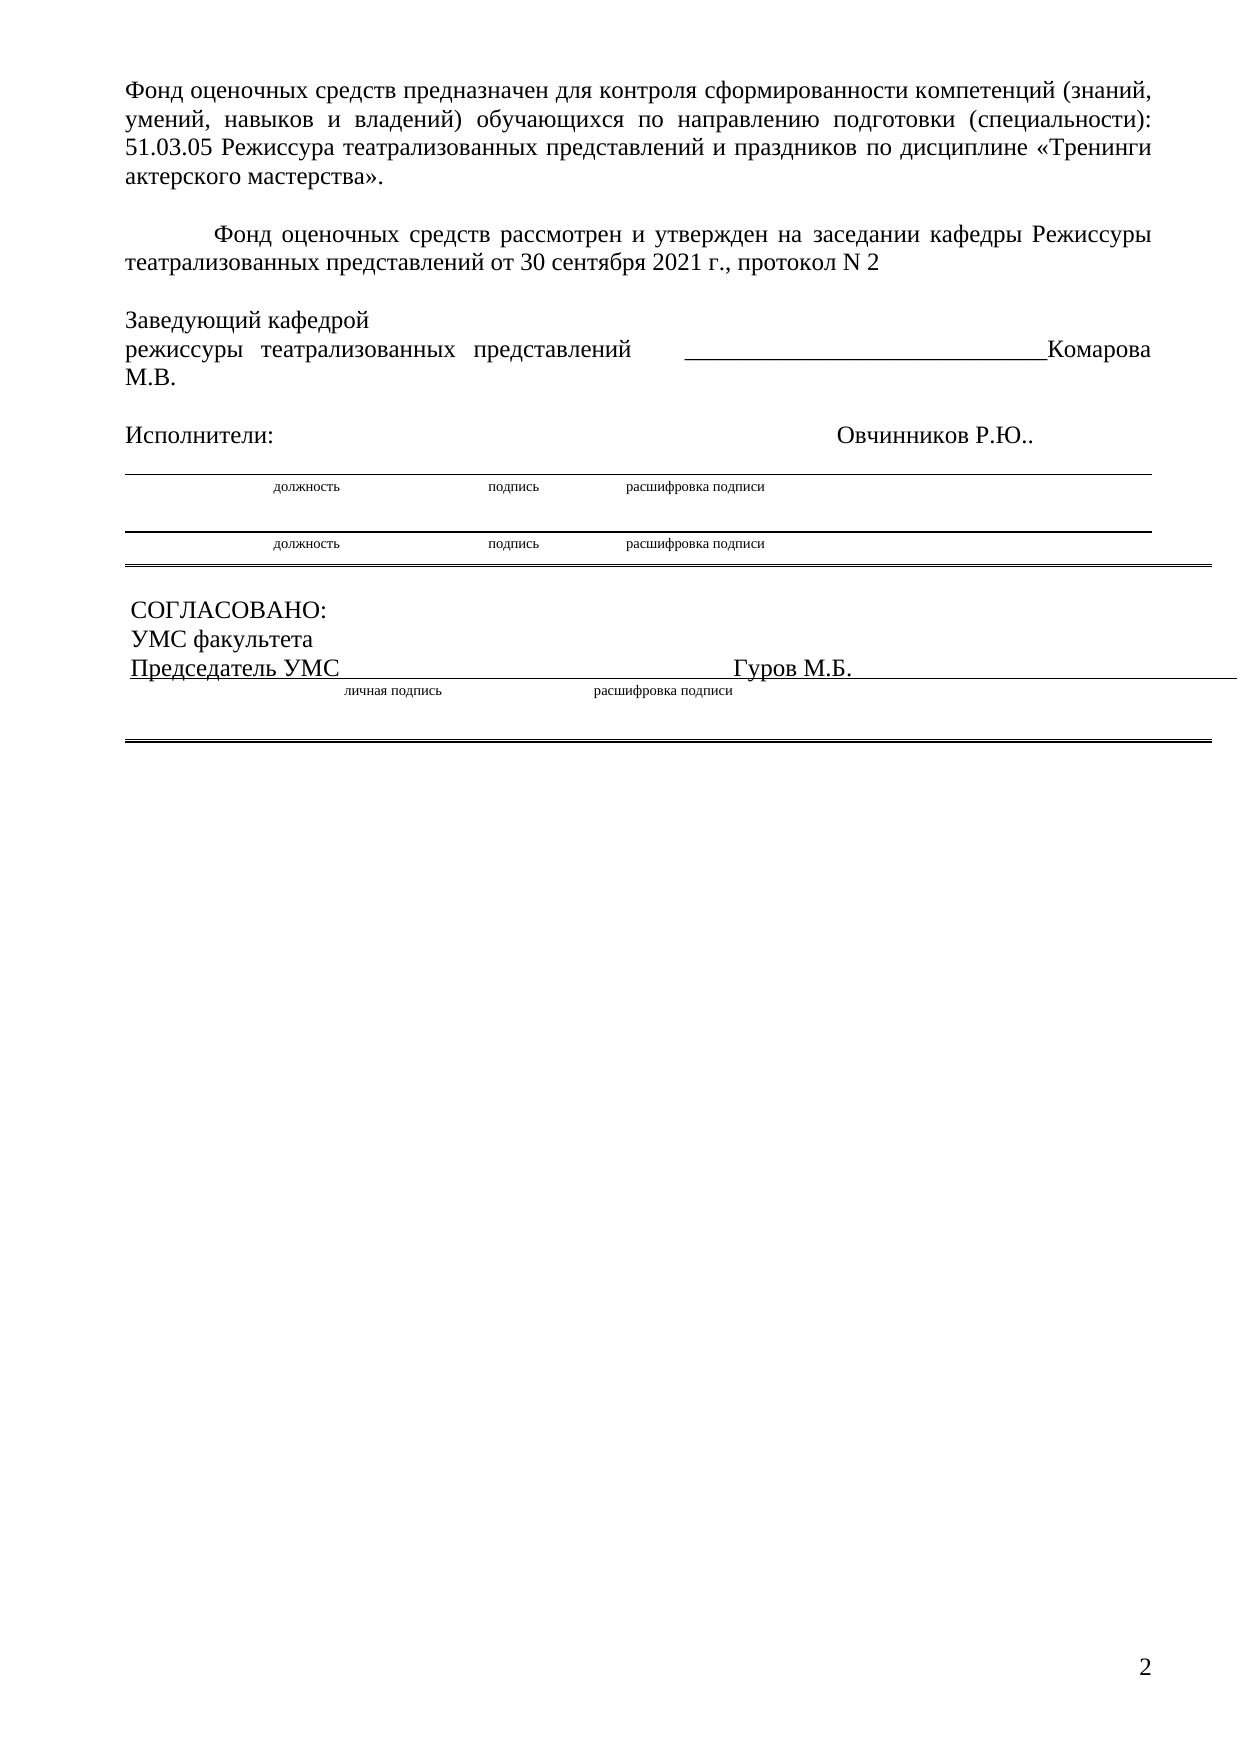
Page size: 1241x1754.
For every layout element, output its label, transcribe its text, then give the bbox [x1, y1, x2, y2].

text Фонд оценочных средств предназначен для контроля сформированности компетенций (знаний, умений, навыков и владений) обучающихся по направлению подготовки (специальности): 51.03.05 Режиссура театрализованных представлений и праздников по дисциплине «Тренинги актерского мастерства». [125, 75, 1152, 190]
text Фонд оценочных средств рассмотрен и утвержден на заседании кафедры Режиссуры театрализованных представлений от 30 сентября 2021 г., протокол N 2 [125, 219, 1152, 276]
text режиссуры театрализованных представлений _____________________________Комарова М.В. [125, 334, 1152, 391]
text Заведующий кафедрой [125, 305, 1152, 334]
text должность подпись расшифровка подписи [125, 477, 1152, 506]
text Исполнители: Овчинников Р.Ю.. [125, 420, 1152, 449]
text должность подпись расшифровка подписи [125, 535, 1152, 564]
table_header СОГЛАСОВАНО: УМС факультета Председатель УМС Гуров М.Б. личная подпись расшифровка подписи [125, 567, 1212, 739]
